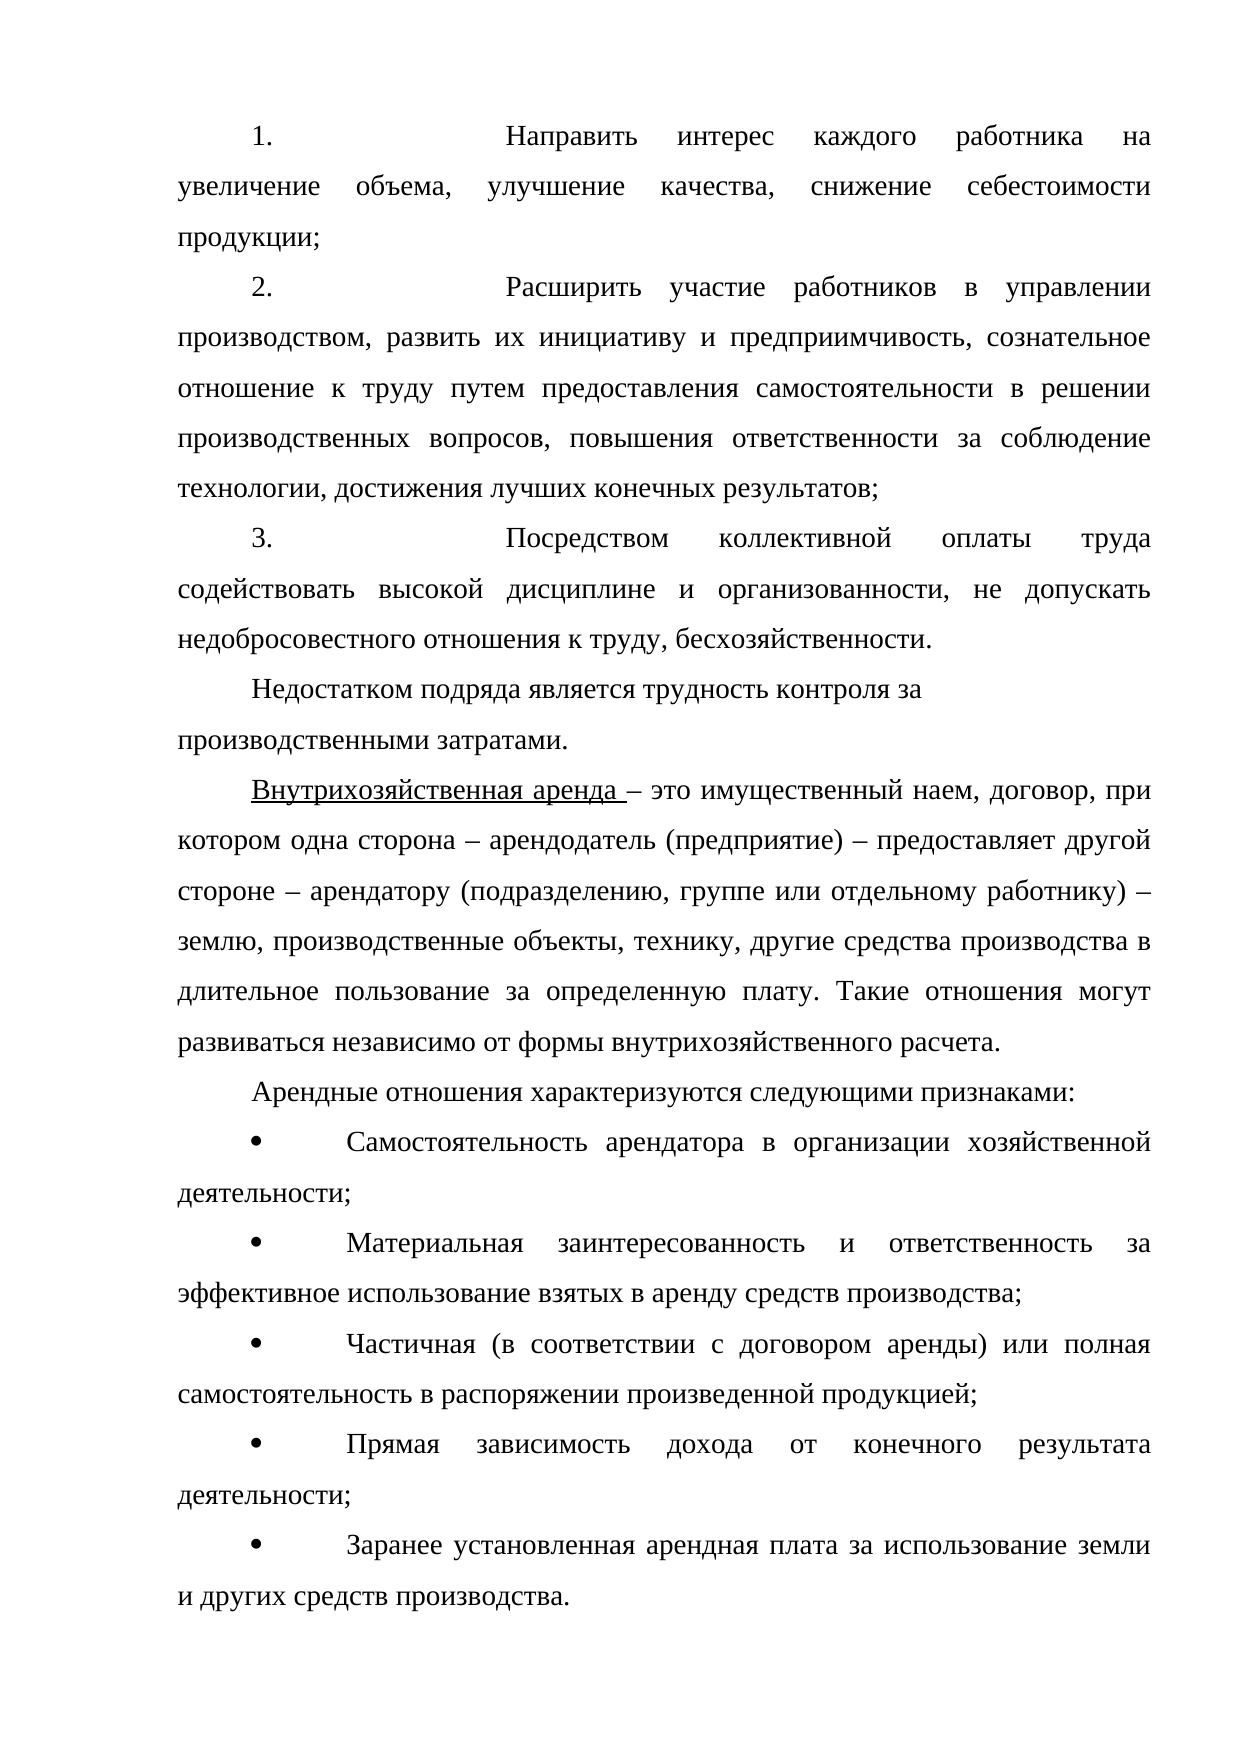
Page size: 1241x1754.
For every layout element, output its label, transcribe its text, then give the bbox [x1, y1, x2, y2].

list Частичная (в соответствии с договором аренды) или полная самостоятельность в распоряжении произведенной продукцией; [177, 1326, 1152, 1410]
list Самостоятельность арендатора в организации хозяйственной деятельности; [177, 1124, 1152, 1208]
list Прямая зависимость дохода от конечного результата деятельности; [177, 1427, 1152, 1511]
list Направить интерес каждого работника на увеличение объема, улучшение качества, снижение себестоимости продукции; [177, 118, 1152, 252]
list Расширить участие работников в управлении производством, развить их инициативу и предприимчивость, сознательное отношение к труду путем предоставления самостоятельности в решении производственных вопросов, повышения ответственности за соблюдение технологии, достижения лучших конечных результатов; [177, 269, 1152, 504]
list Заранее установленная арендная плата за использование земли и других средств производства. [177, 1527, 1152, 1611]
text Недостатком подряда является трудность контроля за производственными затратами. [177, 672, 1152, 755]
text Арендные отношения характеризуются следующими признаками: [177, 1074, 1152, 1108]
list Посредством коллективной оплаты труда содействовать высокой дисциплине и организованности, не допускать недобросовестного отношения к труду, бесхозяйственности. [177, 521, 1152, 655]
list Материальная заинтересованность и ответственность за эффективное использование взятых в аренду средств производства; [177, 1225, 1152, 1309]
text Внутрихозяйственная аренда – это имущественный наем, договор, при котором одна сторона – арендодатель (предприятие) – предоставляет другой стороне – арендатору (подразделению, группе или отдельному работнику) – землю, производственные объекты, технику, другие средства производства в длительное пользование за определенную плату. Такие отношения могут развиваться независимо от формы внутрихозяйственного расчета. [177, 772, 1152, 1057]
